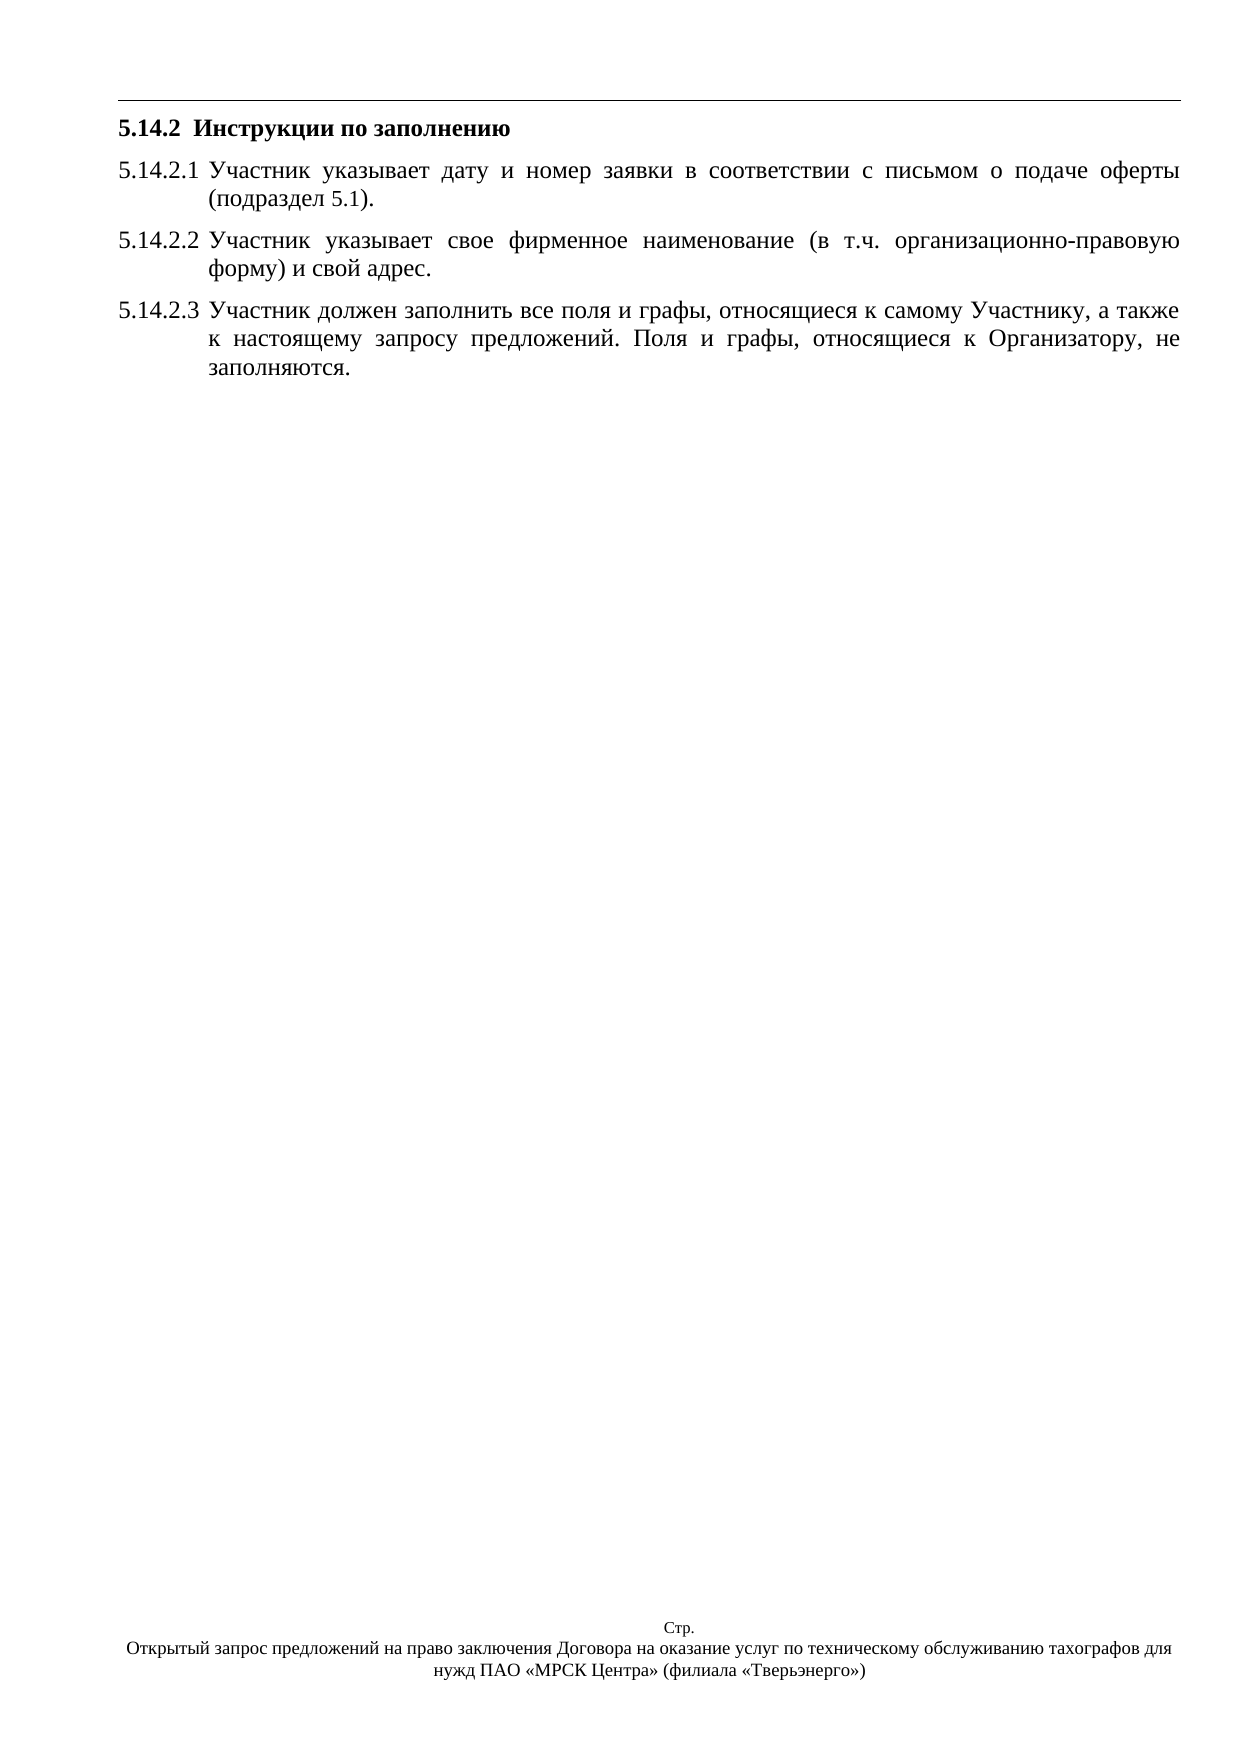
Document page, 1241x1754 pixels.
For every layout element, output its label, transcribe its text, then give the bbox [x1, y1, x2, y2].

list Участник указывает свое фирменное наименование (в т.ч. организационно-правовую форму) и свой адрес. [118, 225, 1181, 282]
list Участник указывает дату и номер заявки в соответствии с письмом о подаче оферты (подраздел 5.1). [118, 155, 1181, 212]
subtitle Инструкции по заполнению [118, 113, 1181, 142]
list Участник должен заполнить все поля и графы, относящиеся к самому Участнику, а также к настоящему запросу предложений. Поля и графы, относящиеся к Организатору, не заполняются. [118, 295, 1181, 381]
